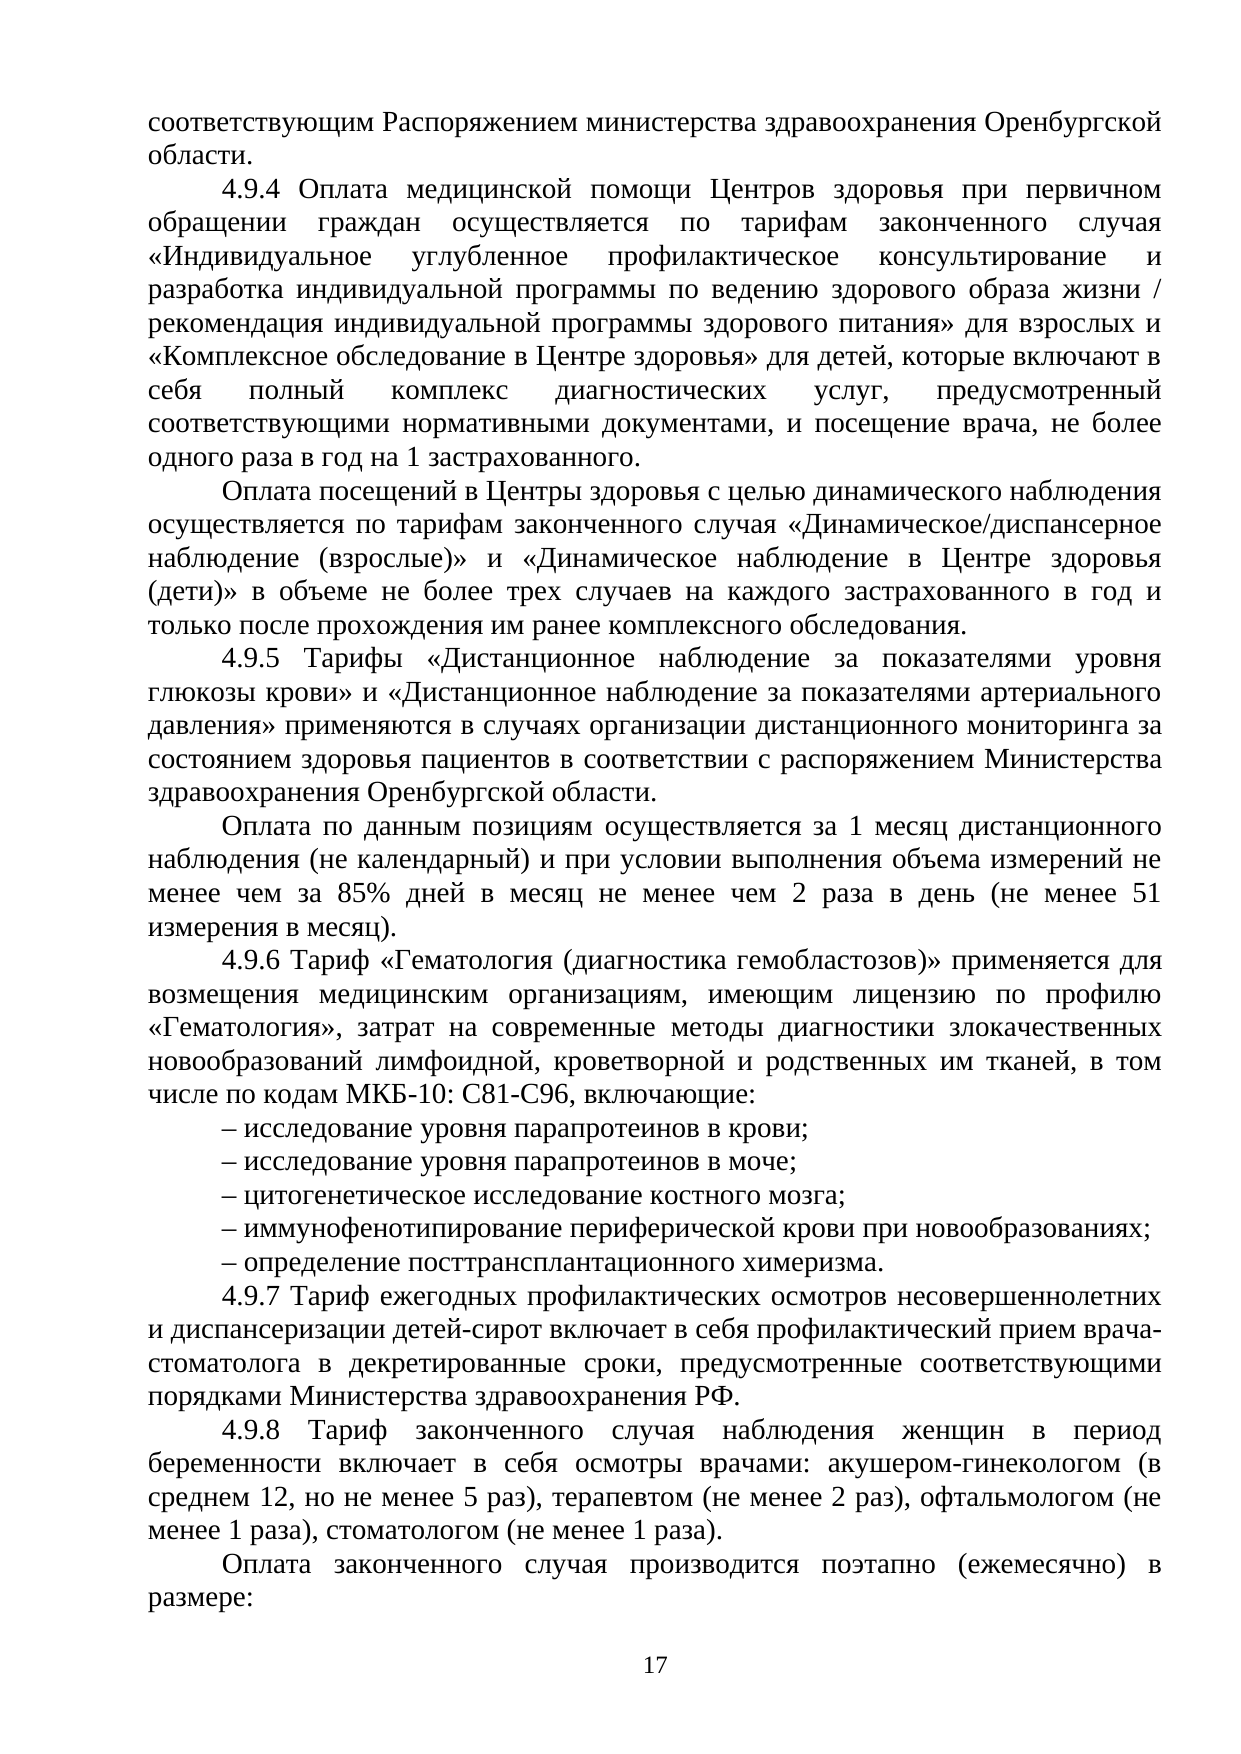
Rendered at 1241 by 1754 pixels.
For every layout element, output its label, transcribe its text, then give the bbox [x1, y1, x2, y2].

text – цитогенетическое исследование костного мозга; [148, 1177, 1162, 1211]
text 4.9.7 Тариф ежегодных профилактических осмотров несовершеннолетних и диспансеризации детей-сирот включает в себя профилактический прием врача-стоматолога в декретированные сроки, предусмотренные соответствующими порядками Министерства здравоохранения РФ. [148, 1278, 1162, 1412]
text Оплата по данным позициям осуществляется за 1 месяц дистанционного наблюдения (не календарный) и при условии выполнения объема измерений не менее чем за 85% дней в месяц не менее чем 2 раза в день (не менее 51 измерения в месяц). [148, 808, 1162, 942]
text 4.9.4 Оплата медицинской помощи Центров здоровья при первичном обращении граждан осуществляется по тарифам законченного случая «Индивидуальное углубленное профилактическое консультирование и разработка индивидуальной программы по ведению здорового образа жизни / рекомендация индивидуальной программы здорового питания» для взрослых и «Комплексное обследование в Центре здоровья» для детей, которые включают в себя полный комплекс диагностических услуг, предусмотренный соответствующими нормативными документами, и посещение врача, не более одного раза в год на 1 застрахованного. [148, 171, 1162, 473]
text – исследование уровня парапротеинов в крови; [148, 1110, 1162, 1143]
text – иммунофенотипирование периферической крови при новообразованиях; [148, 1211, 1162, 1244]
text Оплата законченного случая производится поэтапно (ежемесячно) в размере: [148, 1546, 1162, 1613]
text – определение посттрансплантационного химеризма. [148, 1244, 1162, 1278]
text 4.9.5 Тарифы «Дистанционное наблюдение за показателями уровня глюкозы крови» и «Дистанционное наблюдение за показателями артериального давления» применяются в случаях организации дистанционного мониторинга за состоянием здоровья пациентов в соответствии с распоряжением Министерства здравоохранения Оренбургской области. [148, 640, 1162, 808]
text 4.9.6 Тариф «Гематология (диагностика гемобластозов)» применяется для возмещения медицинским организациям, имеющим лицензию по профилю «Гематология», затрат на современные методы диагностики злокачественных новообразований лимфоидной, кроветворной и родственных им тканей, в том числе по кодам МКБ-10: C81-C96, включающие: [148, 942, 1162, 1110]
text Оплата посещений в Центры здоровья с целью динамического наблюдения осуществляется по тарифам законченного случая «Динамическое/диспансерное наблюдение (взрослые)» и «Динамическое наблюдение в Центре здоровья (дети)» в объеме не более трех случаев на каждого застрахованного в год и только после прохождения им ранее комплексного обследования. [148, 473, 1162, 640]
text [148, 104, 1162, 171]
text – исследование уровня парапротеинов в моче; [148, 1143, 1162, 1177]
text 4.9.8 Тариф законченного случая наблюдения женщин в период беременности включает в себя осмотры врачами: акушером-гинекологом (в среднем 12, но не менее 5 раз), терапевтом (не менее 2 раз), офтальмологом (не менее 1 раза), стоматологом (не менее 1 раза). [148, 1412, 1162, 1546]
